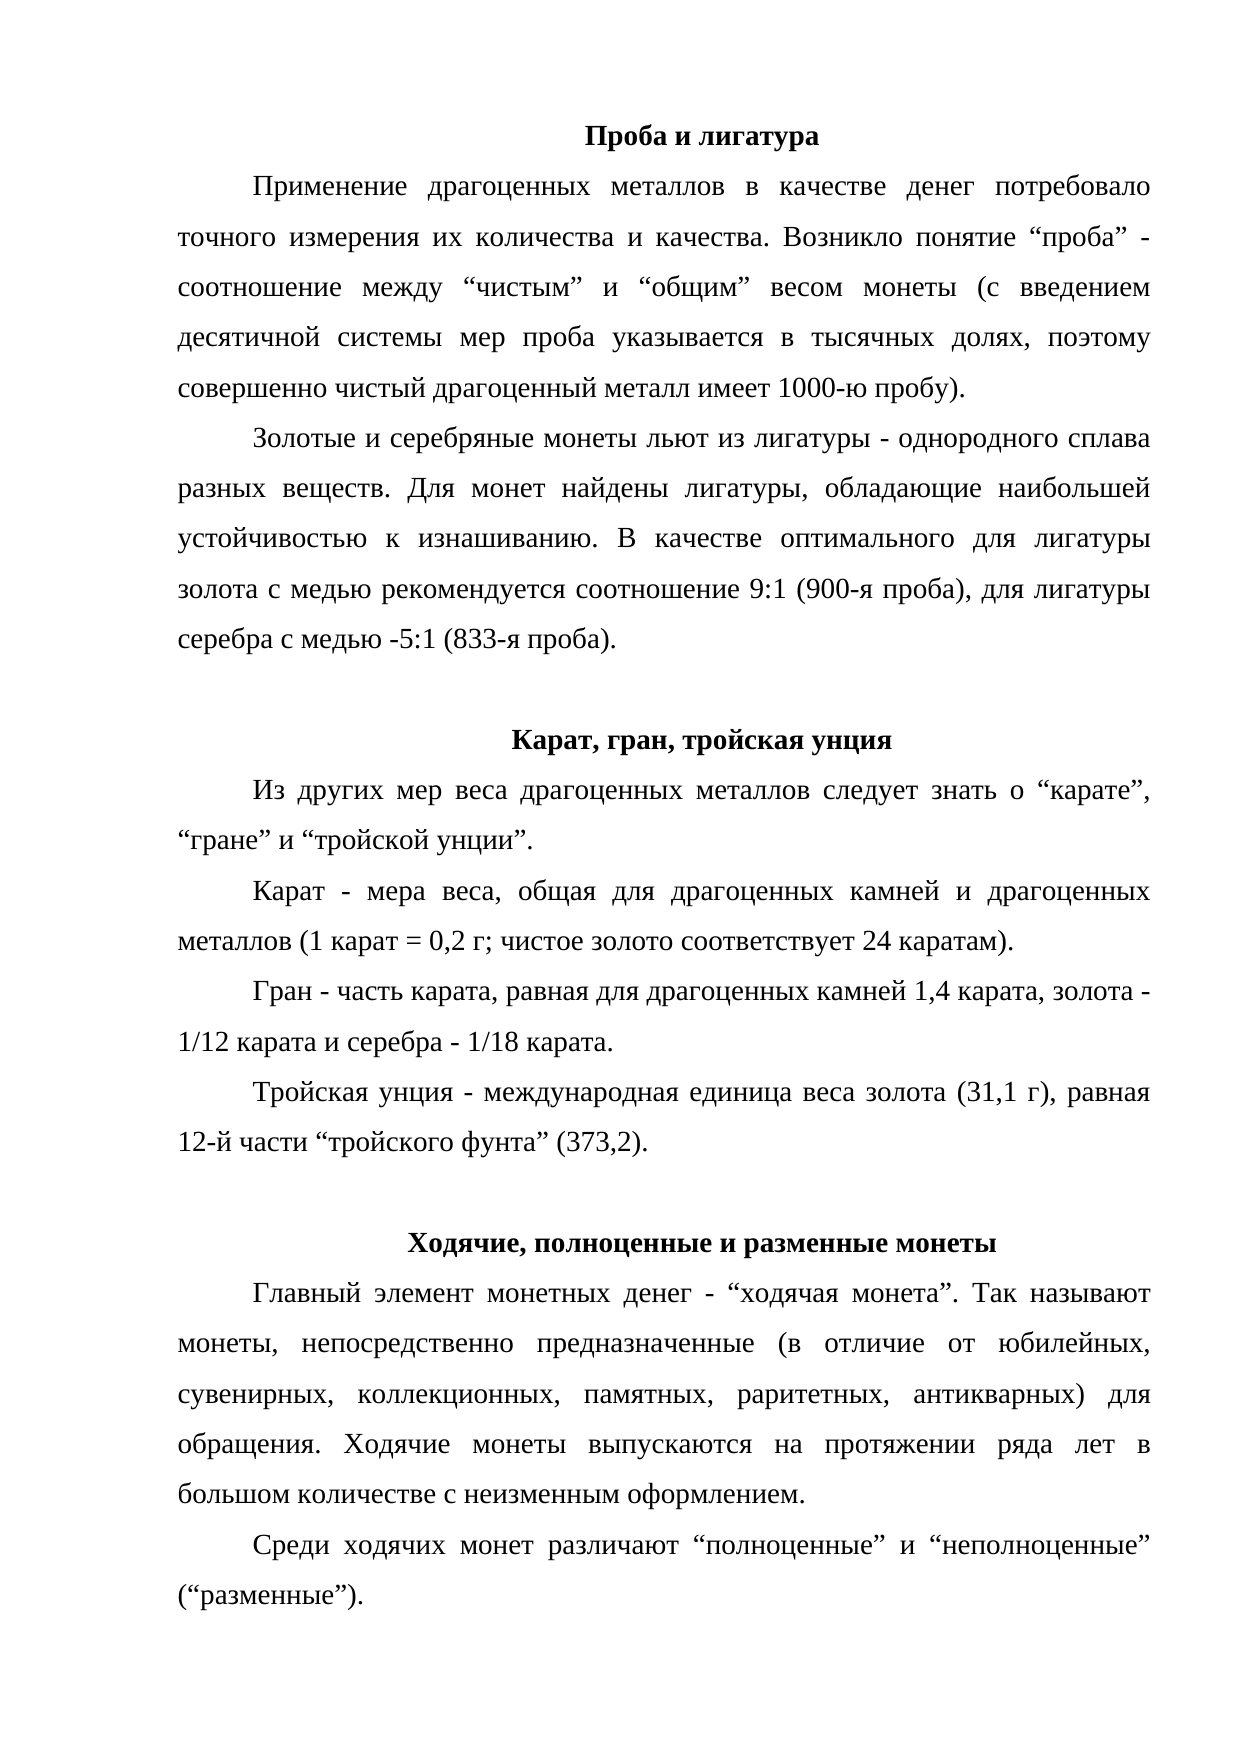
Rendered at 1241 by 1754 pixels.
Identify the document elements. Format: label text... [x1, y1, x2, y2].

text Из других мер веса драгоценных металлов следует знать о “карате”, “гране” и “тройской унции”. [177, 772, 1152, 856]
subtitle Ходячие, полноценные и разменные монеты [177, 1225, 1152, 1258]
text Тройская унция - международная единица веса золота (31,1 г), равная 12-й части “тройского фунта” (373,2). [177, 1074, 1152, 1158]
text Карат - мера веса, общая для драгоценных камней и драгоценных металлов (1 карат = 0,2 г; чистое золото соответствует 24 каратам). [177, 873, 1152, 957]
text Гран - часть карата, равная для драгоценных камней 1,4 карата, золота - 1/12 карата и серебра - 1/18 карата. [177, 973, 1152, 1057]
text Главный элемент монетных денег - “ходячая монета”. Так называют монеты, непосредственно предназначенные (в отличие от юбилейных, сувенирных, коллекционных, памятных, раритетных, антикварных) для обращения. Ходячие монеты выпускаются на протяжении ряда лет в большом количестве с неизменным оформлением. [177, 1275, 1152, 1510]
text Золотые и серебряные монеты льют из лигатуры - однородного сплава разных веществ. Для монет найдены лигатуры, обладающие наибольшей устойчивостью к изнашиванию. В качестве оптимального для лигатуры золота с медью рекомендуется соотношение 9:1 (900-я проба), для лигатуры серебра с медью -5:1 (833-я проба). [177, 420, 1152, 655]
subtitle Карат, гран, тройская унция [177, 722, 1152, 755]
text Среди ходячих монет различают “полноценные” и “неполноценные” (“разменные”). [177, 1527, 1152, 1611]
text Применение драгоценных металлов в качестве денег потребовало точного измерения их количества и качества. Возникло понятие “проба” - соотношение между “чистым” и “общим” весом монеты (с введением десятичной системы мер проба указывается в тысячных долях, поэтому совершенно чистый драгоценный металл имеет 1000-ю пробу). [177, 168, 1152, 403]
text Проба и лигатура [177, 118, 1152, 152]
